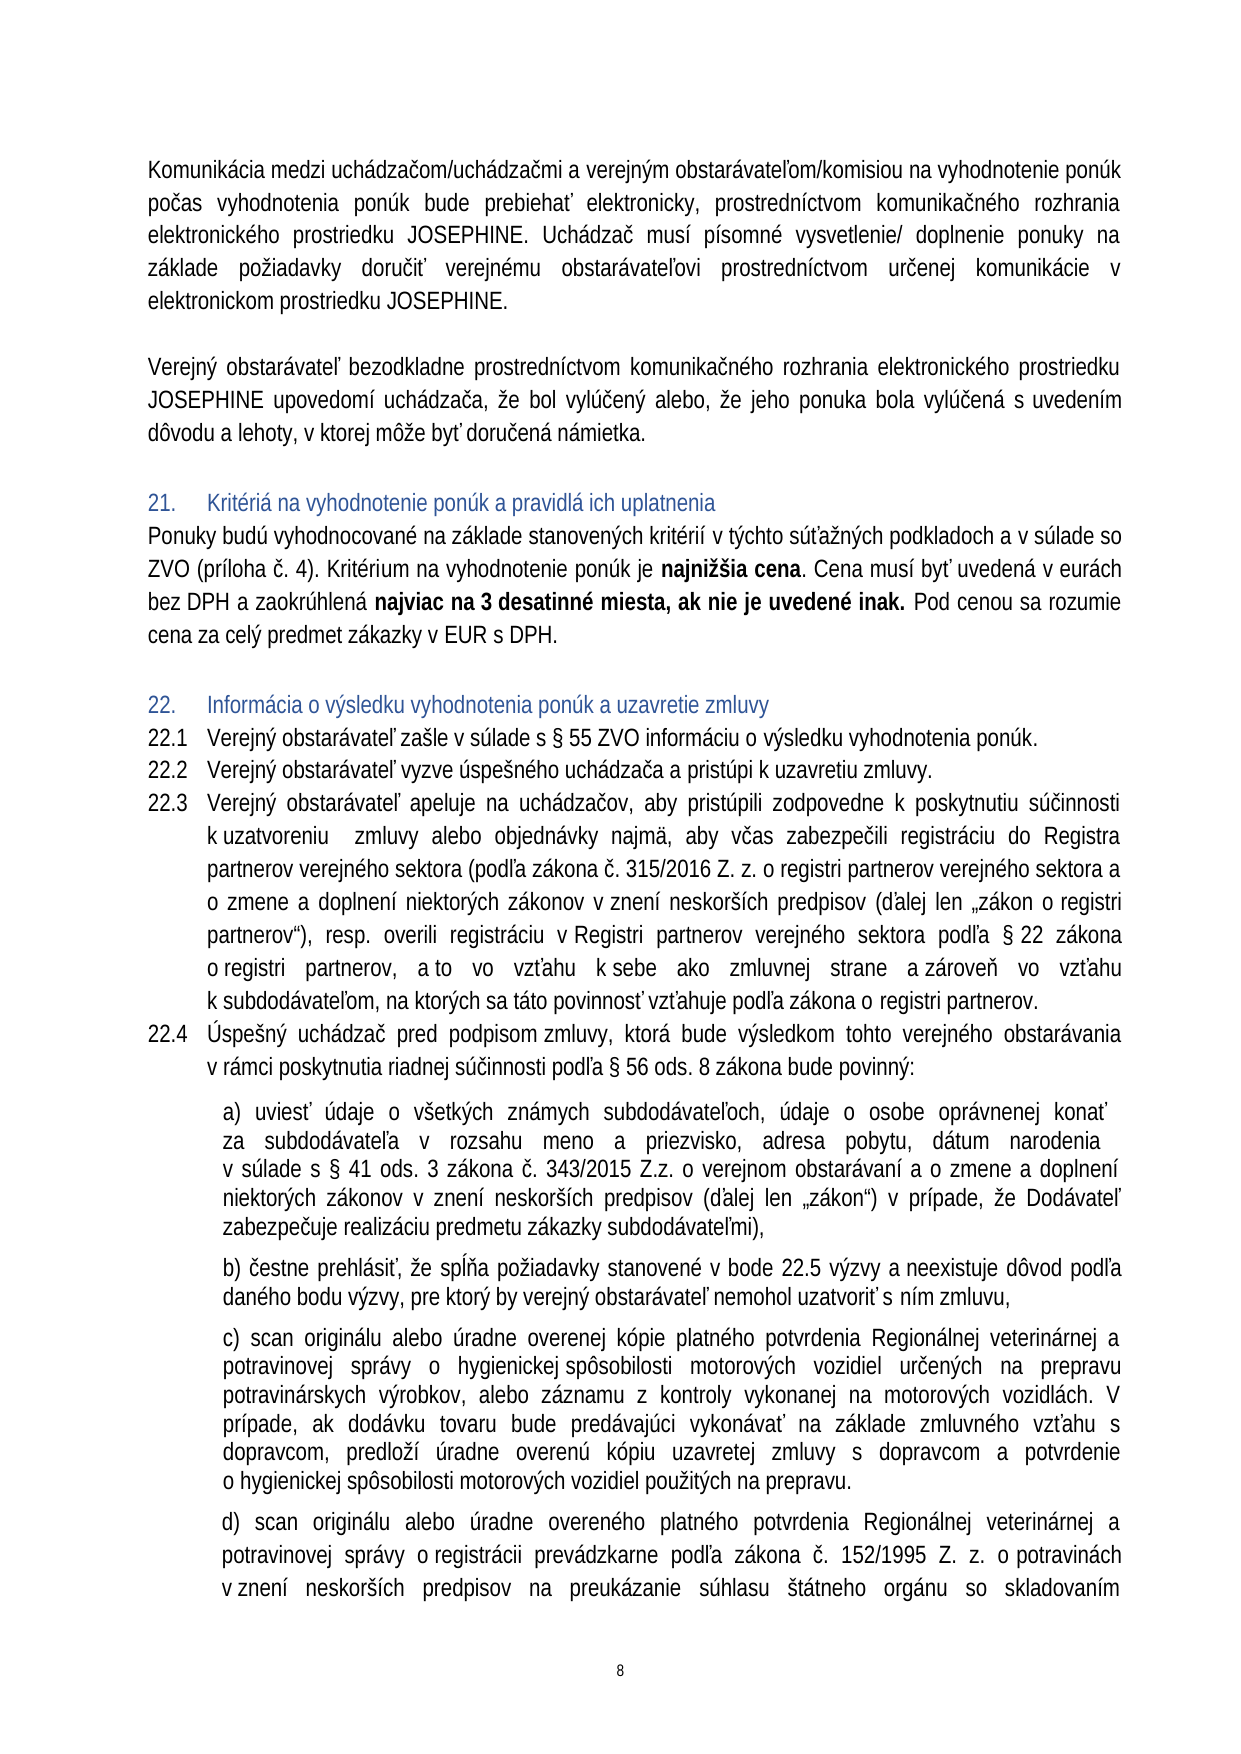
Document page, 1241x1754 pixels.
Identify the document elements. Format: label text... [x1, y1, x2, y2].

list Verejný obstarávateľ apeluje na uchádzačov, aby pristúpili zodpovedne k poskytnutiu súčinnosti k uzatvoreniu zmluvy alebo objednávky najmä, aby včas zabezpečili registráciu do Registra partnerov verejného sektora (podľa zákona č. 315/2016 Z. z. o registri partnerov verejného sektora a o zmene a doplnení niektorých zákonov v znení neskorších predpisov (ďalej len „zákon o registri partnerov“), resp. overili registráciu v Registri partnerov verejného sektora podľa § 22 zákona o registri partnerov, a to vo vzťahu k sebe ako zmluvnej strane a zároveň vo vzťahu k subdodávateľom, na ktorých sa táto povinnosť vzťahuje podľa zákona o registri partnerov. [148, 788, 1122, 1014]
list Verejný obstarávateľ bezodkladne prostredníctvom komunikačného rozhrania elektronického prostriedku JOSEPHINE upovedomí uchádzača, že bol vylúčený alebo, že jeho ponuka bola vylúčená s uvedením dôvodu a lehoty, v ktorej môže byť doručená námietka. [148, 352, 1122, 447]
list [222, 1507, 1122, 1602]
text Ponuky budú vyhodnocované na základe stanovených kritérií v týchto súťažných podkladoch a v súlade so ZVO (príloha č. 4). Kritérium na vyhodnotenie ponúk je najnižšia cena. Cena musí byť uvedená v eurách bez DPH a zaokrúhlená najviac na 3 desatinné miesta, ak nie je uvedené inak. Pod cenou sa rozumie cena za celý predmet zákazky v EUR s DPH. [148, 521, 1122, 648]
list Verejný obstarávateľ zašle v súlade s § 55 ZVO informáciu o výsledku vyhodnotenia ponúk. [148, 723, 1122, 751]
list Úspešný uchádzač pred podpisom zmluvy, ktorá bude výsledkom tohto verejného obstarávania v rámci poskytnutia riadnej súčinnosti podľa § 56 ods. 8 zákona bude povinný: [148, 1019, 1122, 1080]
subtitle Kritériá na vyhodnotenie ponúk a pravidlá ich uplatnenia [148, 488, 1122, 517]
list Komunikácia medzi uchádzačom/uchádzačmi a verejným obstarávateľom/komisiou na vyhodnotenie ponúk počas vyhodnotenia ponúk bude prebiehať elektronicky, prostredníctvom komunikačného rozhrania elektronického prostriedku JOSEPHINE. Uchádzač musí písomné vysvetlenie/ doplnenie ponuky na základe požiadavky doručiť verejnému obstarávateľovi prostredníctvom určenej komunikácie v elektronickom prostriedku JOSEPHINE. [148, 155, 1122, 315]
text c) scan originálu alebo úradne overenej kópie platného potvrdenia Regionálnej veterinárnej a potravinovej správy o hygienickej spôsobilosti motorových vozidiel určených na prepravu potravinárskych výrobkov, alebo záznamu z kontroly vykonanej na motorových vozidlách. V prípade, ak dodávku tovaru bude predávajúci vykonávať na základe zmluvného vzťahu s dopravcom, predloží úradne overenú kópiu uzavretej zmluvy s dopravcom a potvrdenie o hygienickej spôsobilosti motorových vozidiel použitých na prepravu. [223, 1323, 1122, 1494]
subtitle Informácia o výsledku vyhodnotenia ponúk a uzavretie zmluvy [148, 690, 1122, 718]
list Verejný obstarávateľ vyzve úspešného uchádzača a pristúpi k uzavretiu zmluvy. [148, 756, 1122, 784]
text a) uviesť údaje o všetkých známych subdodávateľoch, údaje o osobe oprávnenej konať za subdodávateľa v rozsahu meno a priezvisko, adresa pobytu, dátum narodenia v súlade s § 41 ods. 3 zákona č. 343/2015 Z.z. o verejnom obstarávaní a o zmene a doplnení niektorých zákonov v znení neskorších predpisov (ďalej len „zákon“) v prípade, že Dodávateľ zabezpečuje realizáciu predmetu zákazky subdodávateľmi), [223, 1097, 1122, 1240]
text b) čestne prehlásiť, že spĺňa požiadavky stanovené v bode 22.5 výzvy a neexistuje dôvod podľa daného bodu výzvy, pre ktorý by verejný obstarávateľ nemohol uzatvoriť s ním zmluvu, [223, 1253, 1122, 1310]
